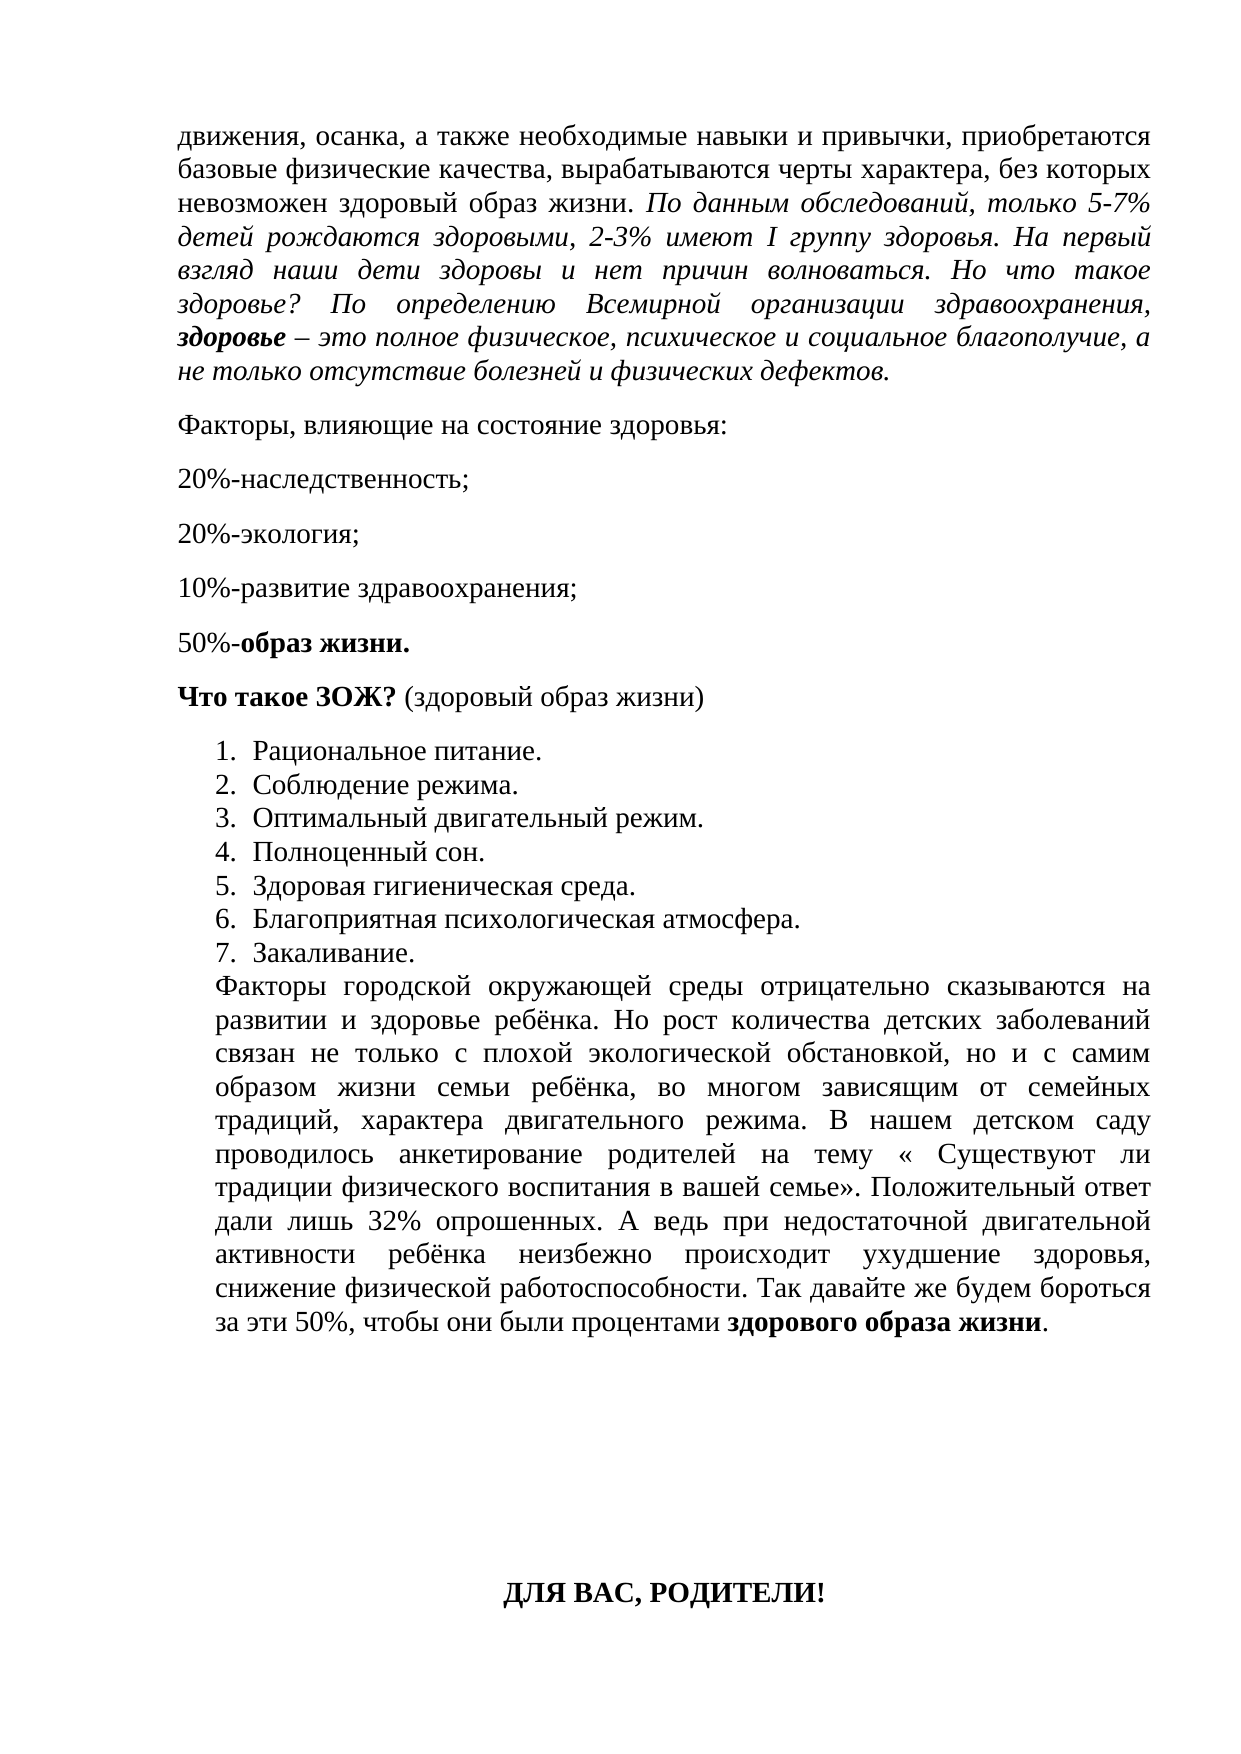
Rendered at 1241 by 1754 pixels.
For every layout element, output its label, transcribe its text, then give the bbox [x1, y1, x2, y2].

text Что такое ЗОЖ? (здоровый образ жизни) [177, 679, 1152, 713]
text 50%-образ жизни. [177, 625, 1152, 658]
list Полноценный сон. [215, 834, 1152, 868]
list Здоровая гигиеническая среда. [215, 868, 1152, 901]
list Соблюдение режима. [215, 767, 1152, 801]
text ДЛЯ ВАС, РОДИТЕЛИ! [177, 1576, 1152, 1609]
text 20%-наследственность; [177, 462, 1152, 495]
list Рациональное питание. [215, 733, 1152, 767]
list Благоприятная психологическая атмосфера. [215, 901, 1152, 935]
list Закаливание. [215, 935, 1152, 968]
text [177, 118, 1152, 386]
text Факторы городской окружающей среды отрицательно сказываются на развитии и здоровье ребёнка. Но рост количества детских заболеваний связан не только с плохой экологической обстановкой, но и с самим образом жизни семьи ребёнка, во многом зависящим от семейных традиций, характера двигательного режима. В нашем детском саду проводилось анкетирование родителей на тему « Существуют ли традиции физического воспитания в вашей семье». Положительный ответ дали лишь 32% опрошенных. А ведь при недостаточной двигательной активности ребёнка неизбежно происходит ухудшение здоровья, снижение физической работоспособности. Так давайте же будем бороться за эти 50%, чтобы они были процентами здорового образа жизни. [215, 968, 1152, 1337]
text Факторы, влияющие на состояние здоровья: [177, 407, 1152, 441]
text 10%-развитие здравоохранения; [177, 570, 1152, 604]
list Оптимальный двигательный режим. [215, 801, 1152, 834]
text 20%-экология; [177, 516, 1152, 549]
